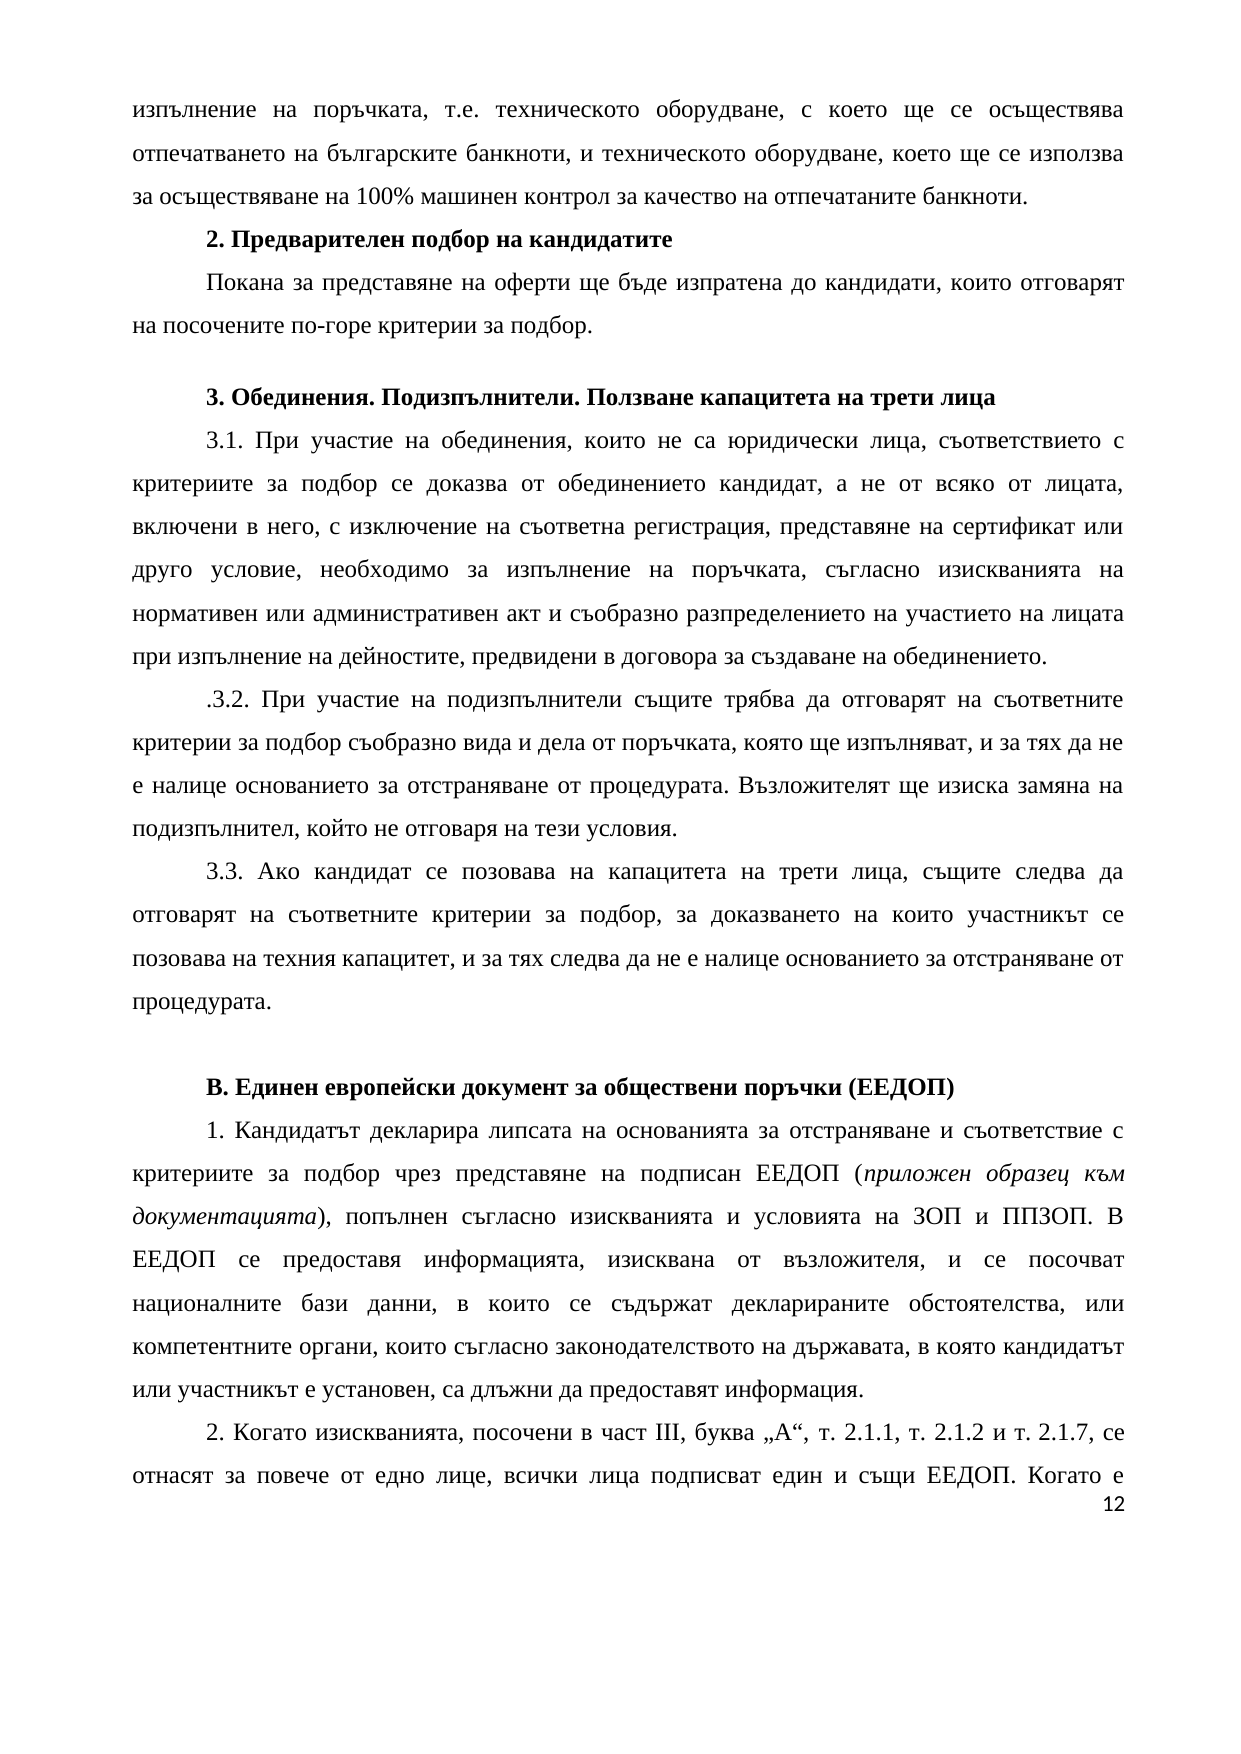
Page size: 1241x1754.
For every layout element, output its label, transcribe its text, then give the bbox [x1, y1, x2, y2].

text Покана за представяне на оферти ще бъде изпратена до кандидати, които отговарят на посочените по-горе критерии за подбор. [132, 267, 1125, 339]
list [132, 94, 1125, 209]
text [132, 1417, 1125, 1489]
text 3.3. Ако кандидат се позовава на капацитета на трети лица, същите следва да отговарят на съответните критерии за подбор, за доказването на които участникът се позовава на техния капацитет, и за тях следва да не е налице основанието за отстраняване от процедурата. [132, 856, 1125, 1014]
list 2. Предварителен подбор на кандидатите [132, 224, 1125, 253]
text .3.2. При участие на подизпълнители същите трябва да отговарят на съответните критерии за подбор съобразно вида и дела от поръчката, която ще изпълняват, и за тях да не е налице основанието за отстраняване от процедурата. Възложителят ще изиска замяна на подизпълнител, който не отговаря на тези условия. [132, 684, 1125, 842]
text 1. Кандидатът декларира липсата на основанията за отстраняване и съответствие с критериите за подбор чрез представяне на подписан ЕЕДОП (приложен образец към документацията), попълнен съгласно изискванията и условията на ЗОП и ППЗОП. В ЕЕДОП се предоставя информацията, изисквана от възложителя, и се посочват националните бази данни, в които се съдържат декларираните обстоятелства, или компетентните органи, които съгласно законодателството на държавата, в която кандидатът или участникът е установен, са длъжни да предоставят информация. [132, 1115, 1125, 1403]
subtitle В. Единен европейски документ за обществени поръчки (ЕЕДОП) [132, 1072, 1125, 1101]
subtitle 3. Обединения. Подизпълнители. Ползване капацитета на трети лица [132, 382, 1125, 411]
text 3.1. При участие на обединения, които не са юридически лица, съответствието с критериите за подбор се доказва от обединението кандидат, а не от всяко от лицата, включени в него, с изключение на съответна регистрация, представяне на сертификат или друго условие, необходимо за изпълнение на поръчката, съгласно изискванията на нормативен или административен акт и съобразно разпределението на участието на лицата при изпълнение на дейностите, предвидени в договора за създаване на обединението. [132, 425, 1125, 669]
